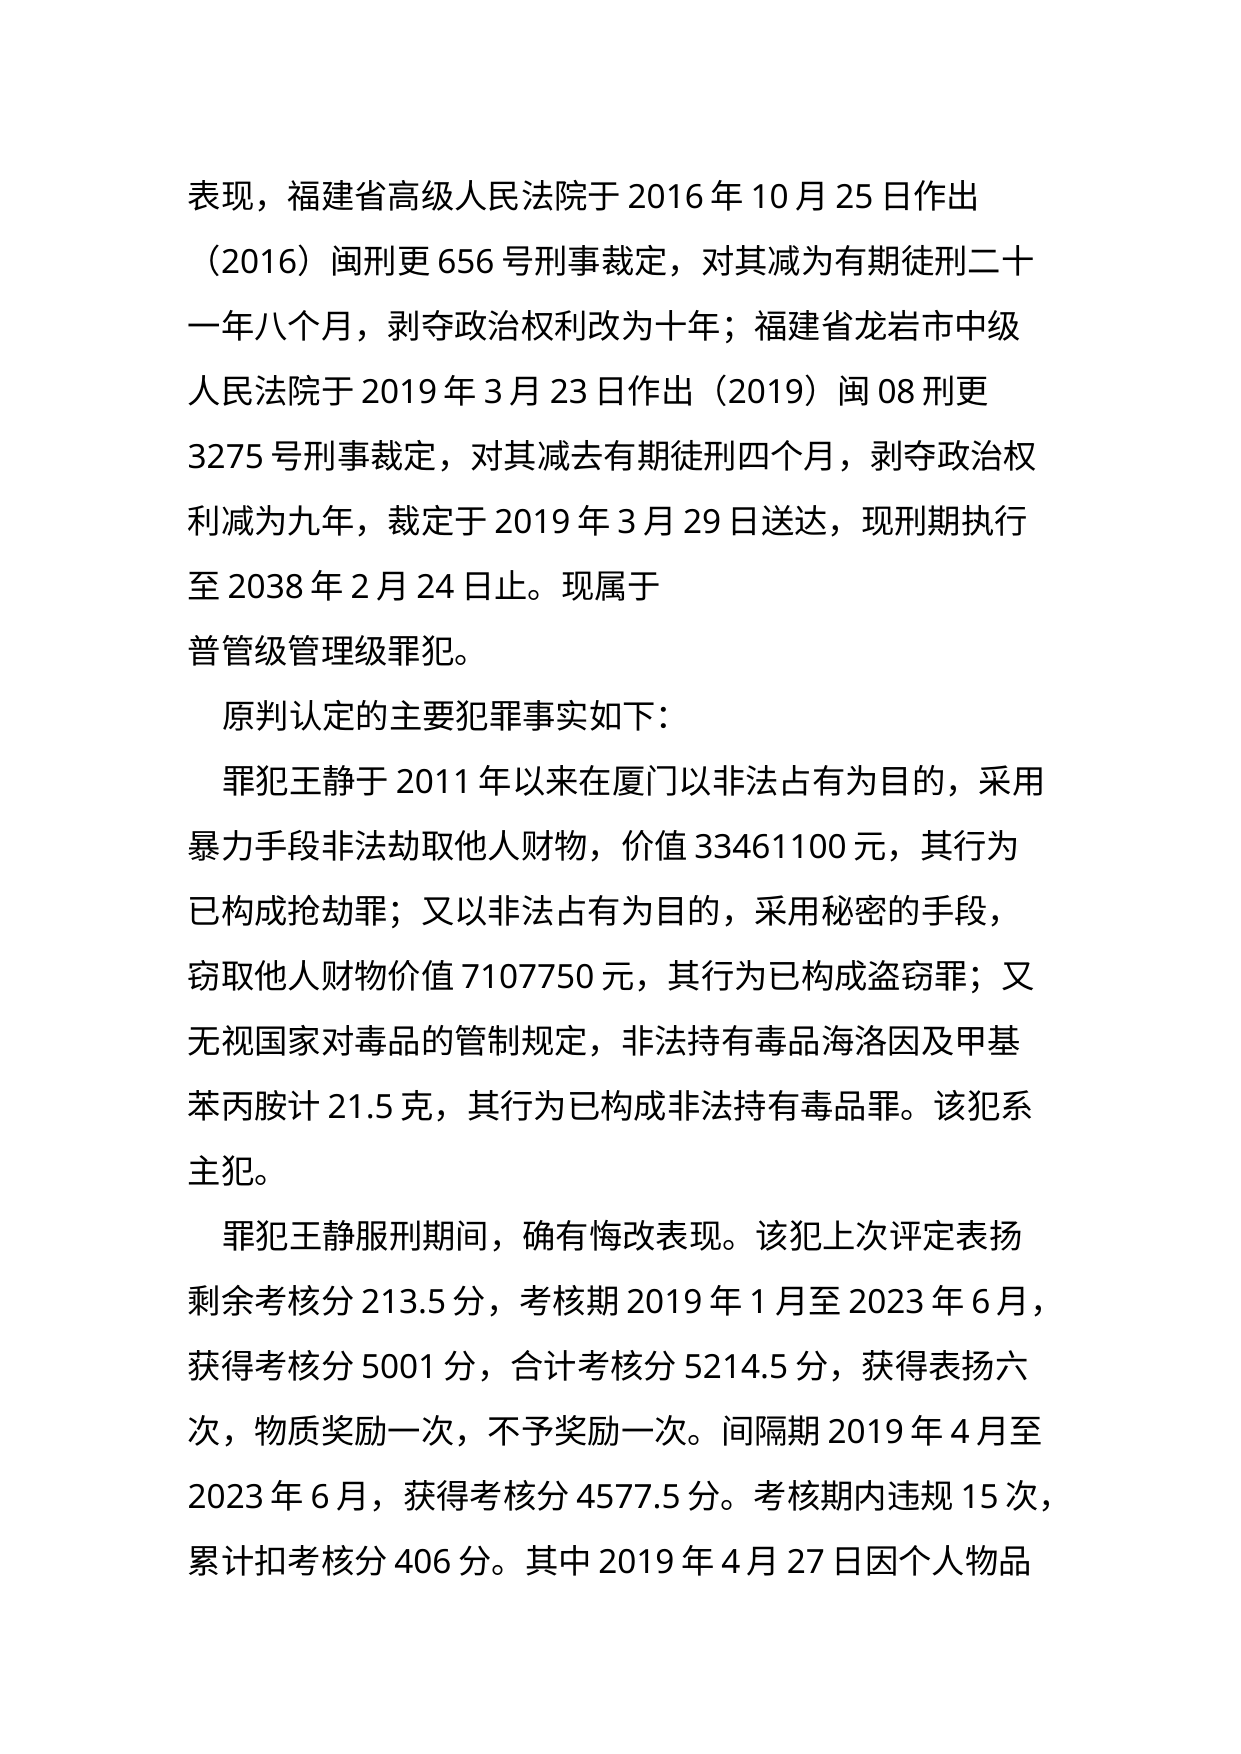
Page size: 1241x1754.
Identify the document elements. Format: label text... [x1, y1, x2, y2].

text 罪犯王静于2011年以来在厦门以非法占有为目的，采用暴力手段非法劫取他人财物，价值33461100元，其行为已构成抢劫罪；又以非法占有为目的，采用秘密的手段，窃取他人财物价值7107750元，其行为已构成盗窃罪；又无视国家对毒品的管制规定，非法持有毒品海洛因及甲基苯丙胺计21.5克，其行为已构成非法持有毒品罪。该犯系主犯。 [187, 747, 1053, 1202]
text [187, 1202, 1053, 1592]
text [187, 162, 1053, 617]
text 普管级管理级罪犯。 [187, 617, 1053, 682]
text 原判认定的主要犯罪事实如下： [187, 682, 1053, 747]
